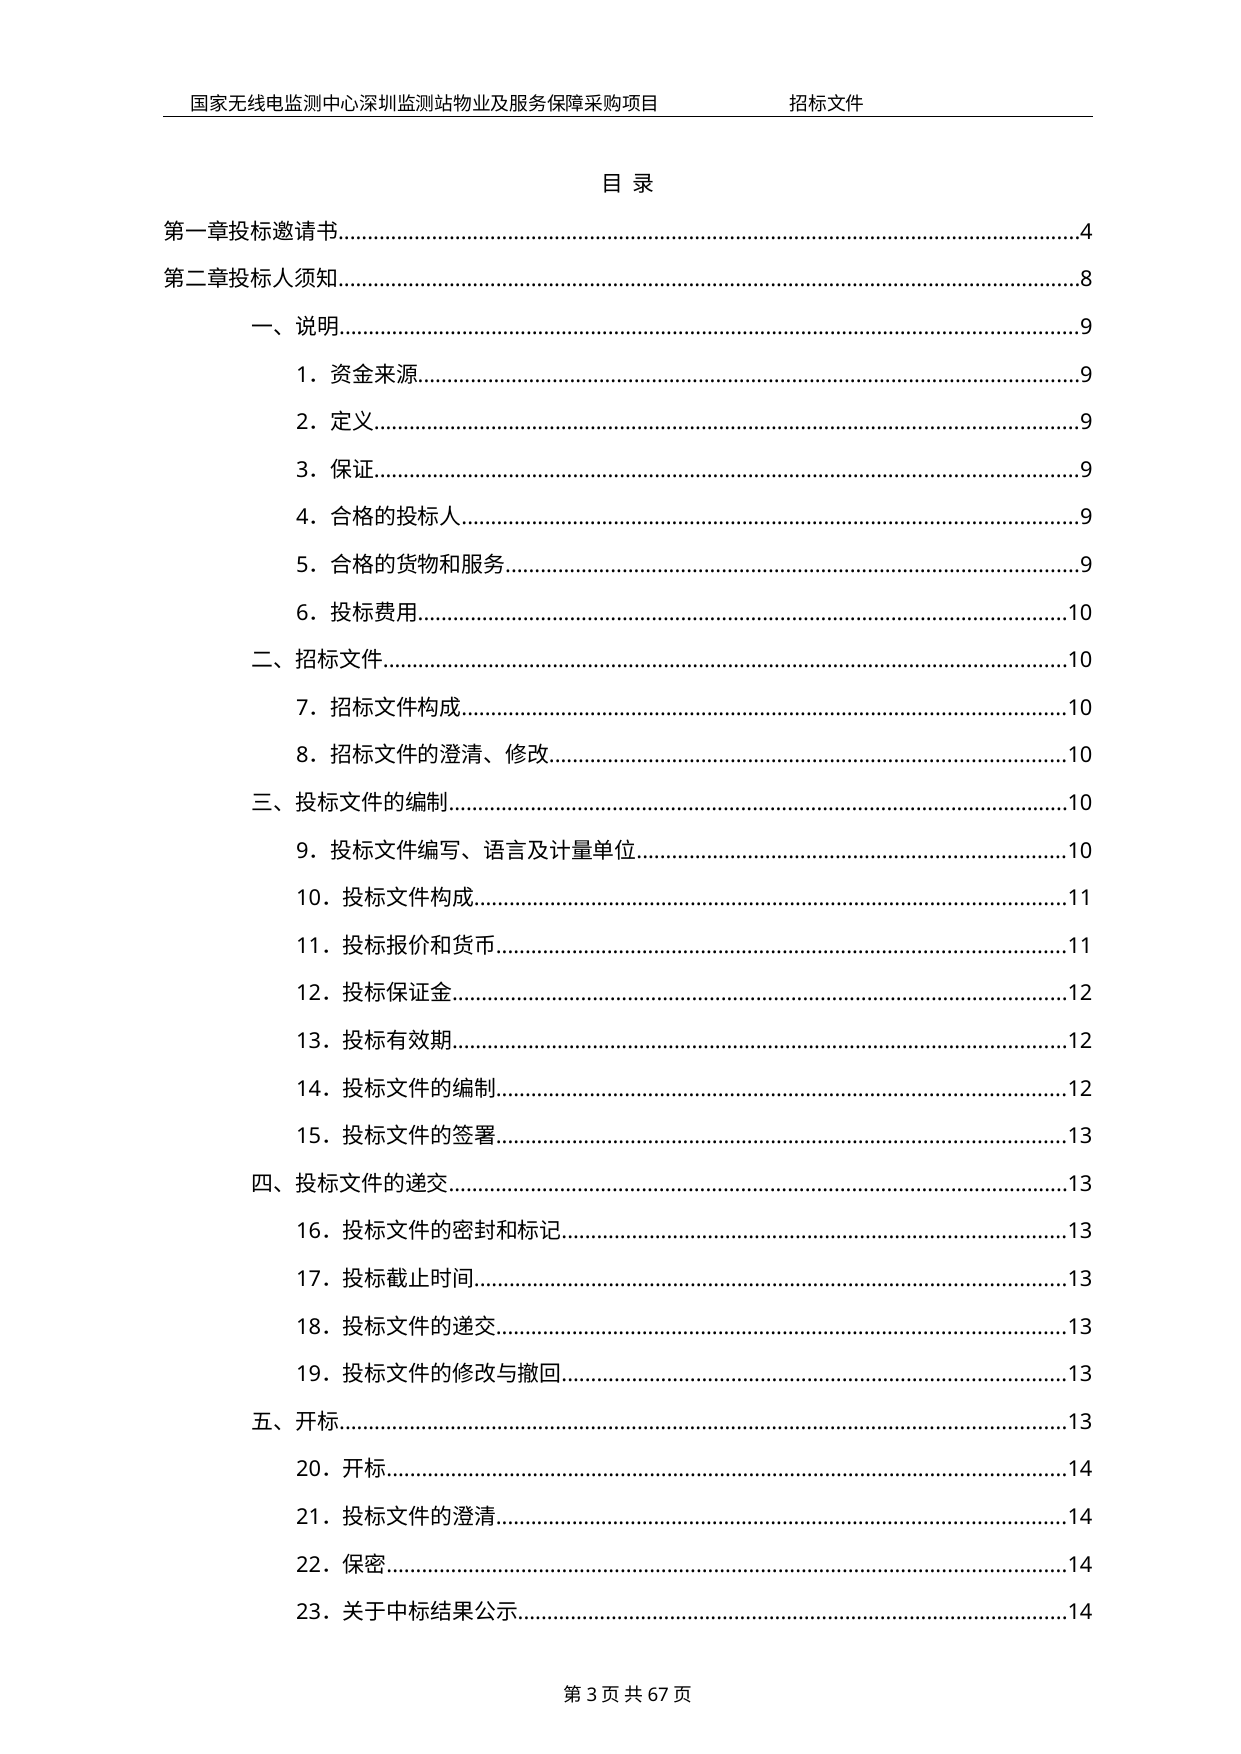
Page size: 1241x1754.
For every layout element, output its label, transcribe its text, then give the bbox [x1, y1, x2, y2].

text 6．投标费用 10 [295, 594, 1093, 626]
text 13．投标有效期 12 [295, 1023, 1093, 1055]
text 11．投标报价和货币 11 [295, 928, 1093, 959]
text 20．开标 14 [295, 1451, 1093, 1483]
text 第一章投标邀请书 4 [162, 214, 1093, 246]
text 17．投标截止时间 13 [295, 1261, 1093, 1293]
text 3．保证 9 [295, 452, 1093, 483]
text 2．定义 9 [295, 404, 1093, 436]
text 五、开标 13 [162, 1404, 1093, 1436]
text 22．保密 14 [295, 1547, 1093, 1578]
text 9．投标文件编写、语言及计量单位 10 [295, 833, 1093, 864]
text 14．投标文件的编制 12 [295, 1071, 1093, 1102]
text 19．投标文件的修改与撤回 13 [295, 1356, 1093, 1388]
text 10．投标文件构成 11 [295, 880, 1093, 912]
text 23．关于中标结果公示 14 [295, 1594, 1093, 1626]
text 18．投标文件的递交 13 [295, 1309, 1093, 1340]
text 三、投标文件的编制 10 [162, 785, 1093, 817]
text 第二章投标人须知 8 [162, 261, 1093, 293]
text 二、招标文件 10 [162, 642, 1093, 674]
text 7．招标文件构成 10 [295, 690, 1093, 722]
text 15．投标文件的签署 13 [295, 1118, 1093, 1150]
text 21．投标文件的澄清 14 [295, 1499, 1093, 1531]
text 12．投标保证金 12 [295, 975, 1093, 1007]
text 1．资金来源 9 [295, 357, 1093, 388]
text 一、说明 9 [162, 309, 1093, 341]
text 四、投标文件的递交 13 [162, 1166, 1093, 1198]
text 16．投标文件的密封和标记 13 [295, 1213, 1093, 1245]
text 2022年10月目 录 [162, 166, 1093, 198]
text 5．合格的货物和服务 9 [295, 547, 1093, 579]
text 4．合格的投标人 9 [295, 499, 1093, 531]
text 8．招标文件的澄清、修改 10 [295, 737, 1093, 769]
